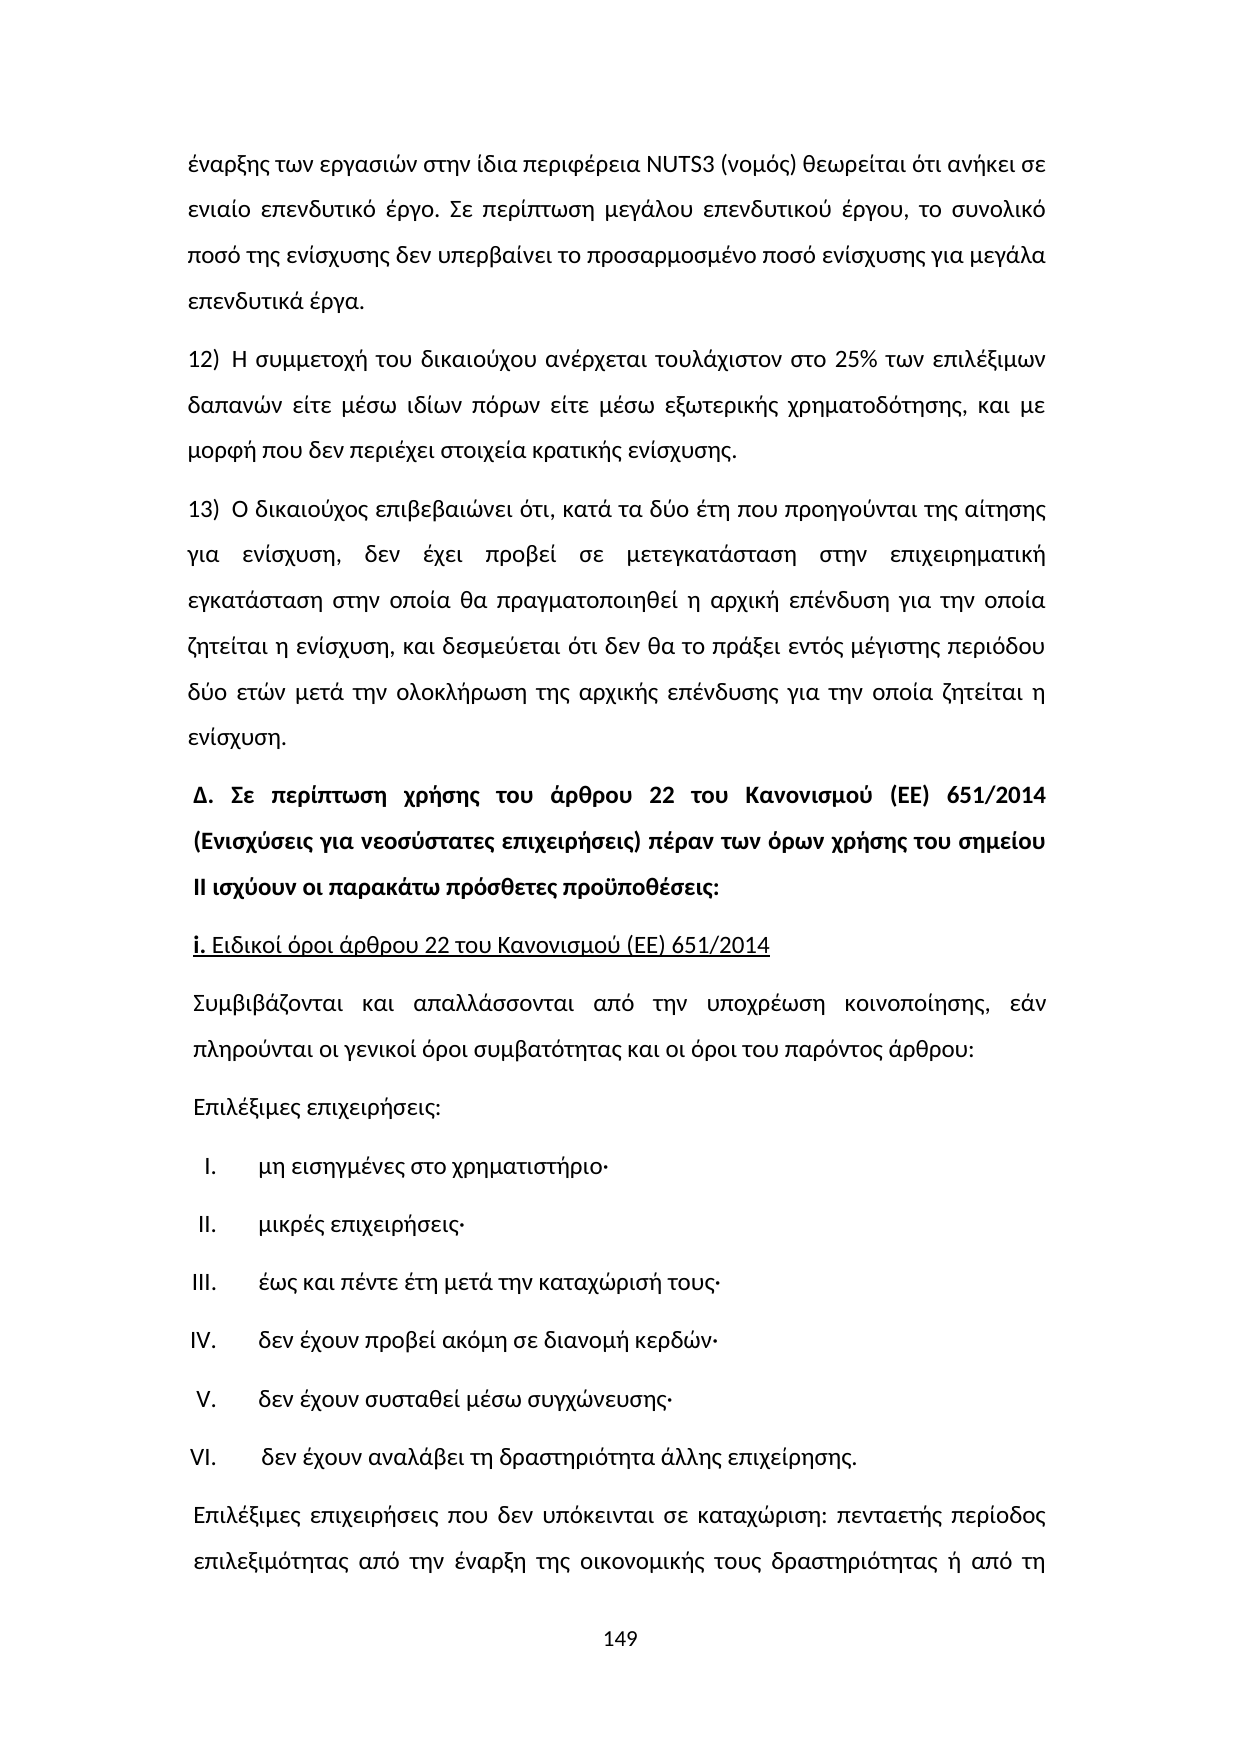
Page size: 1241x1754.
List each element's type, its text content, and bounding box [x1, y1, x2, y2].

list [187, 148, 1047, 315]
list μη εισηγμένες στο χρηματιστήριο· [193, 1150, 1047, 1180]
list μικρές επιχειρήσεις· [193, 1208, 1047, 1238]
list δεν έχουν αναλάβει τη δραστηριότητα άλλης επιχείρησης. [193, 1441, 1053, 1471]
text Δ. Σε περίπτωση χρήσης του άρθρου 22 του Κανονισμού (ΕΕ) 651/2014 (Ενισχύσεις για νεοσύστατες επιχειρήσεις) πέραν των όρων χρήσης του σημείου ΙΙ ισχύουν οι παρακάτω πρόσθετες προϋποθέσεις: [193, 780, 1047, 902]
list Ο δικαιούχος επιβεβαιώνει ότι, κατά τα δύο έτη που προηγούνται της αίτησης για ενίσχυση, δεν έχει προβεί σε μετεγκατάσταση στην επιχειρηματική εγκατάσταση στην οποία θα πραγματοποιηθεί η αρχική επένδυση για την οποία ζητείται η ενίσχυση, και δεσμεύεται ότι δεν θα το πράξει εντός μέγιστης περιόδου δύο ετών μετά την ολοκλήρωση της αρχικής επένδυσης για την οποία ζητείται η ενίσχυση. [187, 493, 1047, 752]
text Επιλέξιμες επιχειρήσεις: [193, 1092, 1047, 1122]
list έως και πέντε έτη μετά την καταχώρισή τους· [193, 1266, 1047, 1297]
text Συμβιβάζονται και απαλλάσσονται από την υποχρέωση κοινοποίησης, εάν πληρούνται οι γενικοί όροι συμβατότητας και οι όροι του παρόντος άρθρου: [193, 988, 1047, 1064]
list δεν έχουν προβεί ακόμη σε διανομή κερδών· [193, 1324, 1047, 1355]
text i. Ειδικοί όροι άρθρου 22 του Κανονισμού (ΕΕ) 651/2014 [193, 929, 1047, 960]
list δεν έχουν συσταθεί μέσω συγχώνευσης· [193, 1383, 1047, 1413]
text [193, 1499, 1047, 1575]
list Η συμμετοχή του δικαιούχου ανέρχεται τουλάχιστον στο 25% των επιλέξιμων δαπανών είτε μέσω ιδίων πόρων είτε μέσω εξωτερικής χρηματοδότησης, και με μορφή που δεν περιέχει στοιχεία κρατικής ενίσχυσης. [187, 343, 1047, 465]
